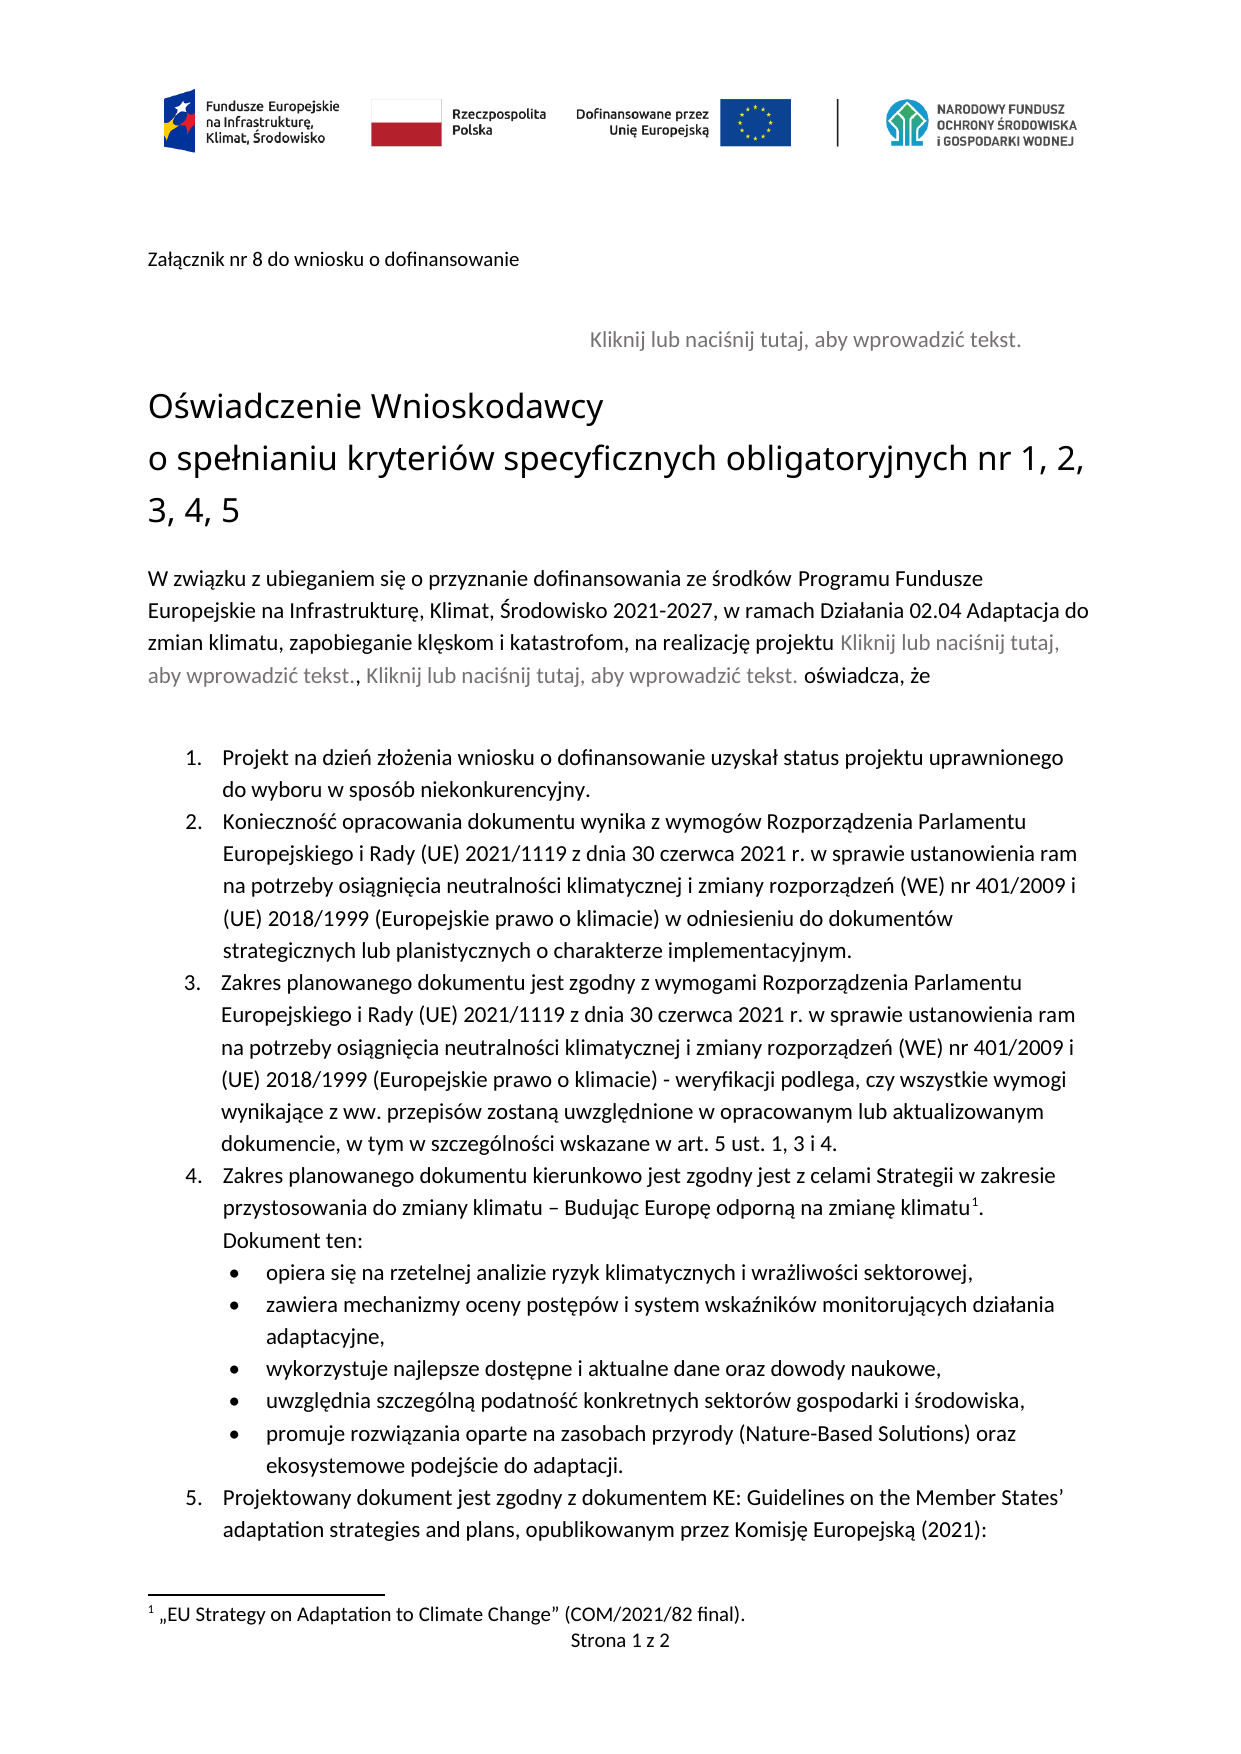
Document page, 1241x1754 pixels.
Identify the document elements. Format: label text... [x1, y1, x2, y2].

list wykorzystuje najlepsze dostępne i aktualne dane oraz dowody naukowe, [228, 1354, 1093, 1382]
subtitle Oświadczenie Wnioskodawcy o spełnianiu kryteriów specyficznych obligatoryjnych nr 1, 2, 3, 4, 5 [148, 383, 1093, 532]
list Zakres planowanego dokumentu kierunkowo jest zgodny jest z celami Strategii w zakresie przystosowania do zmiany klimatu – Budując Europę odporną na zmianę klimatu. [185, 1161, 1093, 1222]
list Konieczność opracowania dokumentu wynika z wymogów Rozporządzenia Parlamentu Europejskiego i Rady (UE) 2021/1119 z dnia 30 czerwca 2021 r. w sprawie ustanowienia ram na potrzeby osiągnięcia neutralności klimatycznej i zmiany rozporządzeń (WE) nr 401/2009 i (UE) 2018/1999 (Europejskie prawo o klimacie) w odniesieniu do dokumentów strategicznych lub planistycznych o charakterze implementacyjnym. [185, 807, 1093, 964]
list promuje rozwiązania oparte na zasobach przyrody (Nature-Based Solutions) oraz ekosystemowe podejście do adaptacji. [228, 1419, 1093, 1479]
list Projekt na dzień złożenia wniosku o dofinansowanie uzyskał status projektu uprawnionego do wyboru w sposób niekonkurencyjny. [185, 743, 1093, 803]
list Projektowany dokument jest zgodny z dokumentem KE: Guidelines on the Member States’ adaptation strategies and plans, opublikowanym przez Komisję Europejską (2021): [185, 1483, 1093, 1543]
text Załącznik nr 8 do wniosku o dofinansowanie [148, 246, 1093, 272]
list opiera się na rzetelnej analizie ryzyk klimatycznych i wrażliwości sektorowej, [228, 1258, 1093, 1286]
text W związku z ubieganiem się o przyznanie dofinansowania ze środków Programu Fundusze Europejskie na Infrastrukturę, Klimat, Środowisko 2021-2027, w ramach Działania 02.04 Adaptacja do zmian klimatu, zapobieganie klęskom i katastrofom, na realizację projektu , oświadcza, że [148, 564, 1093, 689]
picture [147, 73, 1093, 168]
list zawiera mechanizmy oceny postępów i system wskaźników monitorujących działania adaptacyjne, [228, 1290, 1093, 1350]
list Dokument ten: [223, 1226, 1093, 1254]
list uwzględnia szczególną podatność konkretnych sektorów gospodarki i środowiska, [228, 1387, 1093, 1415]
list Zakres planowanego dokumentu jest zgodny z wymogami Rozporządzenia Parlamentu Europejskiego i Rady (UE) 2021/1119 z dnia 30 czerwca 2021 r. w sprawie ustanowienia ram na potrzeby osiągnięcia neutralności klimatycznej i zmiany rozporządzeń (WE) nr 401/2009 i (UE) 2018/1999 (Europejskie prawo o klimacie) - weryfikacji podlega, czy wszystkie wymogi wynikające z ww. przepisów zostaną uwzględnione w opracowanym lub aktualizowanym dokumencie, w tym w szczególności wskazane w art. 5 ust. 1, 3 i 4. [184, 968, 1093, 1157]
